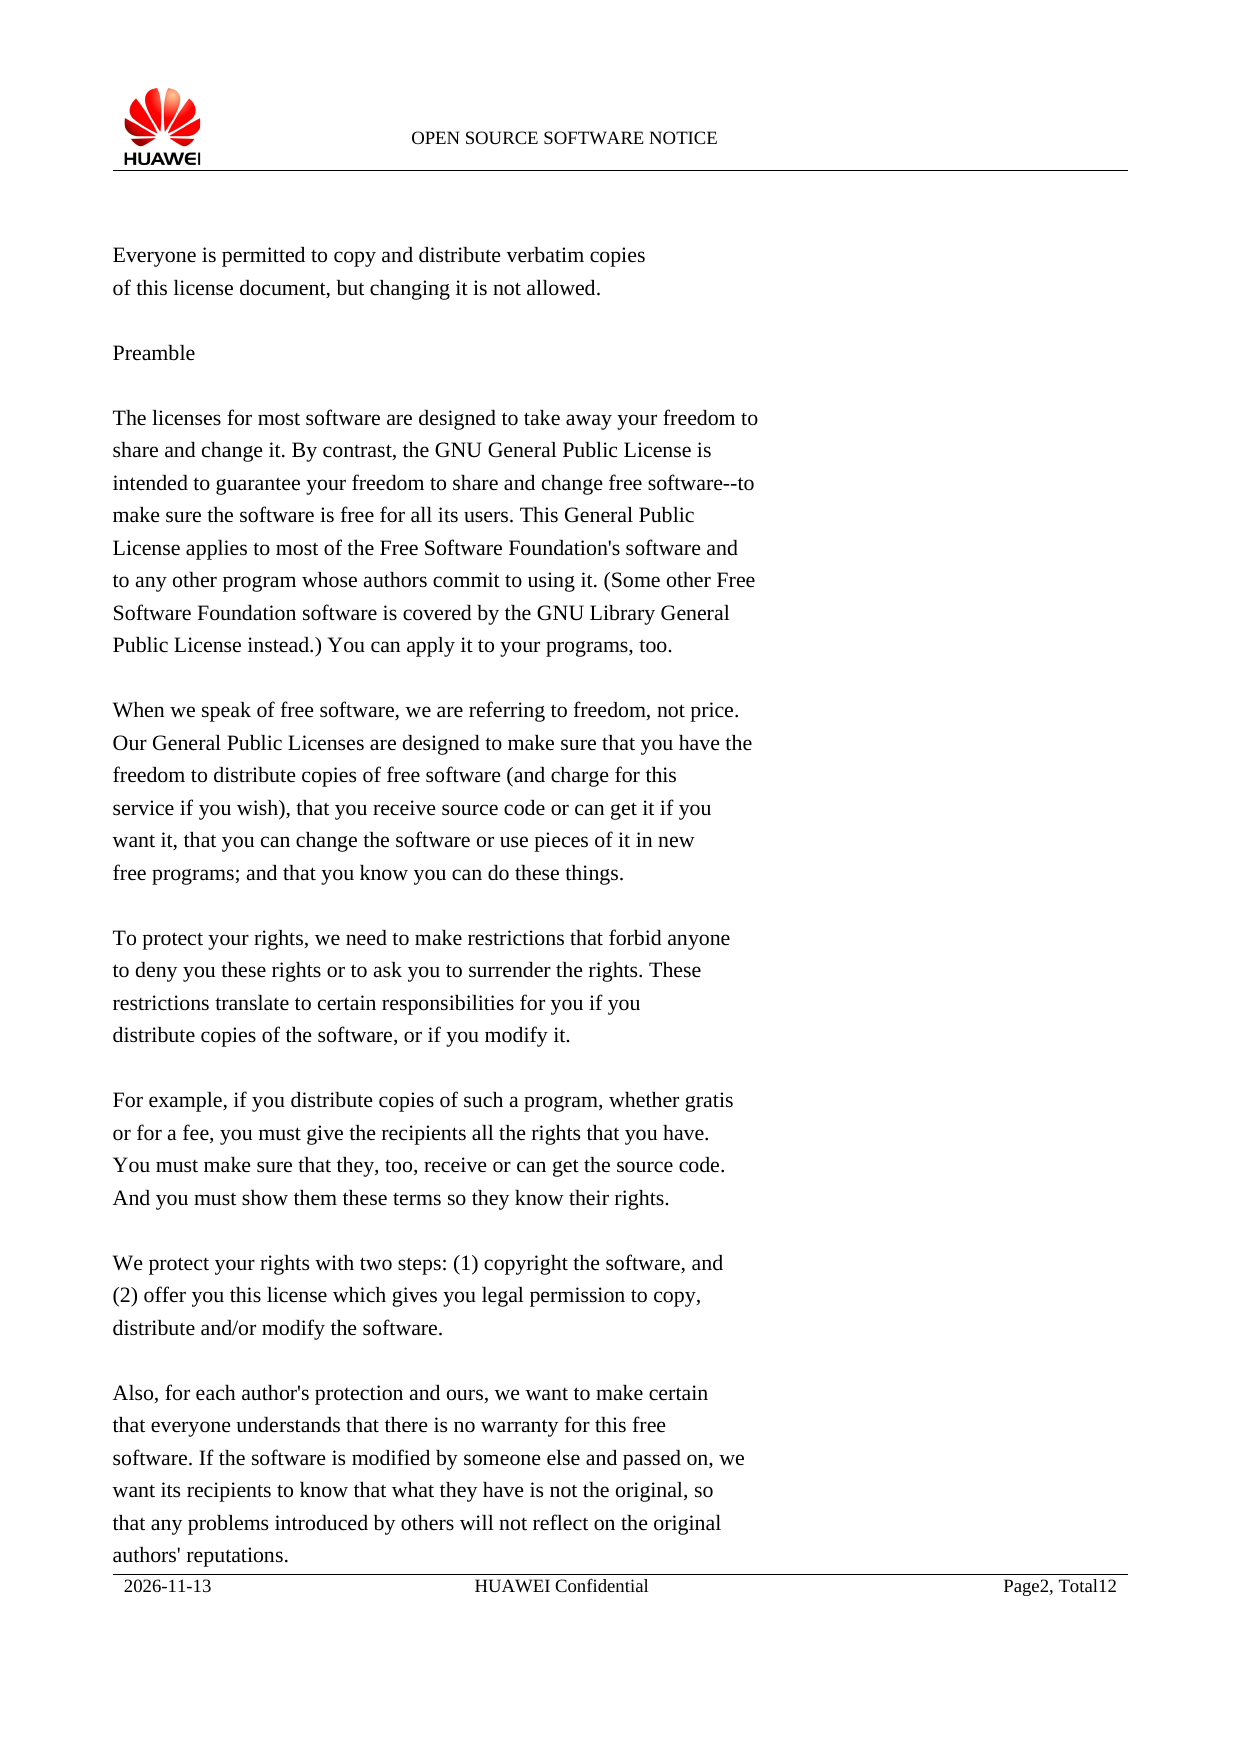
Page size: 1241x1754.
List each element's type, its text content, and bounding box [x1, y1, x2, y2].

picture [124, 88, 201, 165]
